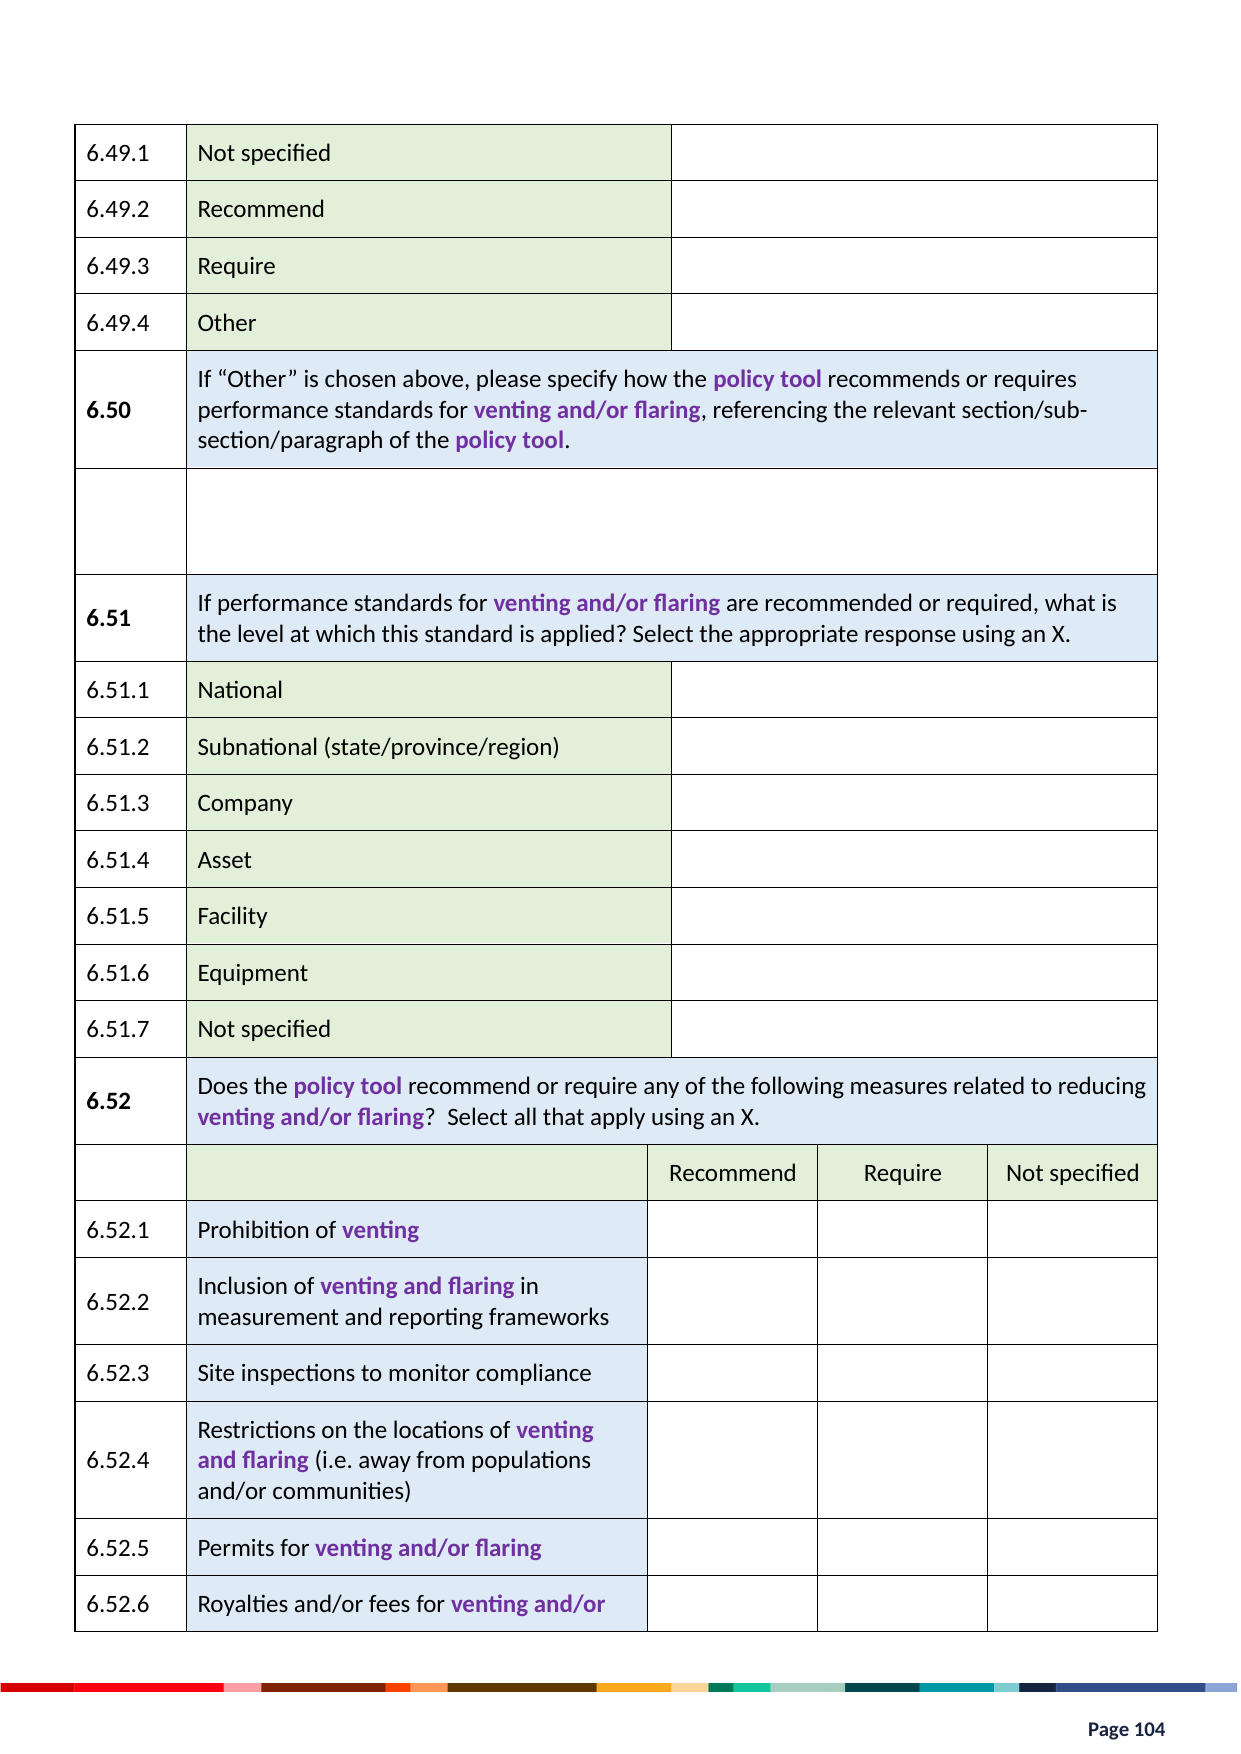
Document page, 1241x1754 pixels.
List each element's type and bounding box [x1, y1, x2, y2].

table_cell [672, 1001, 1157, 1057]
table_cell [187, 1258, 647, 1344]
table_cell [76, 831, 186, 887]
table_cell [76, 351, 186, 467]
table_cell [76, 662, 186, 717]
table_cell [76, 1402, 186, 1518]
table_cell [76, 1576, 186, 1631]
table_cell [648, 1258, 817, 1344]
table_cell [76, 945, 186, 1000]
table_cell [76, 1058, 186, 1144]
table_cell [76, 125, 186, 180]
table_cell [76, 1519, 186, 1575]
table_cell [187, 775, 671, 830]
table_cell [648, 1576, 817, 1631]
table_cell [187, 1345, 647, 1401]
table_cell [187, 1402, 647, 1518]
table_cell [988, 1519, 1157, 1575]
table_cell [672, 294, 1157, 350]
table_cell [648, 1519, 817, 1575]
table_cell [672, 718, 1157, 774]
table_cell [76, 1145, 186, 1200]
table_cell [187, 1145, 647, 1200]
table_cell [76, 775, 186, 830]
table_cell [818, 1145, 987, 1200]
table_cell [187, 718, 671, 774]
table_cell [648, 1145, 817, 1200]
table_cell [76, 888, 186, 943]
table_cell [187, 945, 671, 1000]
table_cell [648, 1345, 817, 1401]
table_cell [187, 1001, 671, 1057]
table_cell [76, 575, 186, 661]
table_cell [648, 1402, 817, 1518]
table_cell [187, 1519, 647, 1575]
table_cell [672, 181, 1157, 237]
picture [0, 1683, 1236, 1692]
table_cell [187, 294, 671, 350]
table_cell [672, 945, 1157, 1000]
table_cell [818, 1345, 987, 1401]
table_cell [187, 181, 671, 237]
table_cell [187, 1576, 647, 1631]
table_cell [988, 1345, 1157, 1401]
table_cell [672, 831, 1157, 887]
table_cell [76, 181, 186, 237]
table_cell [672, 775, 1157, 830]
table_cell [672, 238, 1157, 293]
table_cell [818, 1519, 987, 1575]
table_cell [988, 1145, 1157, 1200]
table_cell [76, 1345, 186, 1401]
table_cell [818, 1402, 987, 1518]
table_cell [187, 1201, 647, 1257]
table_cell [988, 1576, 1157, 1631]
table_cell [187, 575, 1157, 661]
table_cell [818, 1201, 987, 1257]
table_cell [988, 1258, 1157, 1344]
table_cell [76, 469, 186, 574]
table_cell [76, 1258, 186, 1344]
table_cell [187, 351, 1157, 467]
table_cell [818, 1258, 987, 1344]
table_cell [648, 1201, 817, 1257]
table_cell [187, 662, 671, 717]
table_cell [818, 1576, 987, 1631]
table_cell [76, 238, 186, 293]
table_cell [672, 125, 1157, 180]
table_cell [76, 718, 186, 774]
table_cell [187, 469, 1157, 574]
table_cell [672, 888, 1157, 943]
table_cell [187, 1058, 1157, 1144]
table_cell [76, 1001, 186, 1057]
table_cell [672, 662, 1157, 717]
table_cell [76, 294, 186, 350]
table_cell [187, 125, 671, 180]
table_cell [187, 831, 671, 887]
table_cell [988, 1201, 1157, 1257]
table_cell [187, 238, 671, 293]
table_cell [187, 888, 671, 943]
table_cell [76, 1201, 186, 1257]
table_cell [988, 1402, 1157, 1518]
